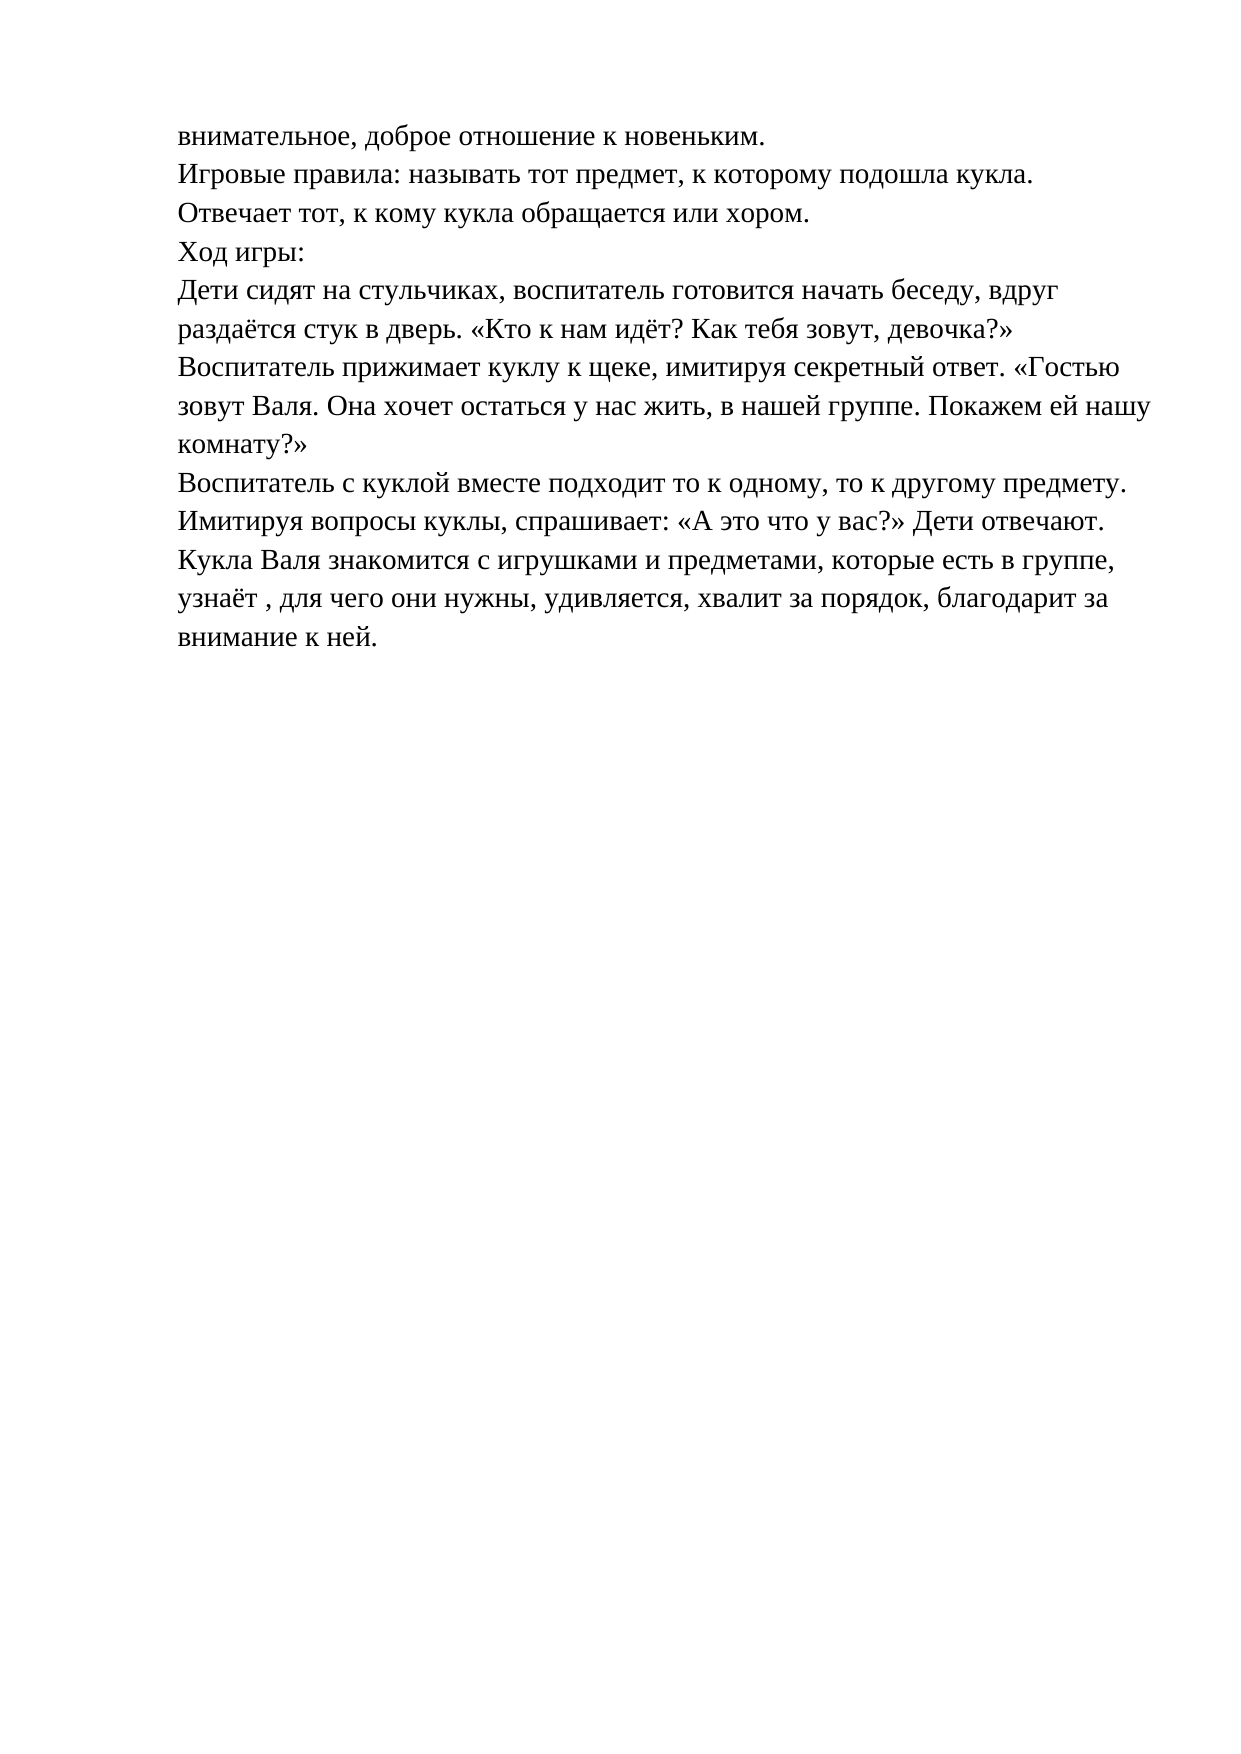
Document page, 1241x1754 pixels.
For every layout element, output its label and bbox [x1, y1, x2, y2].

text [177, 118, 1152, 653]
